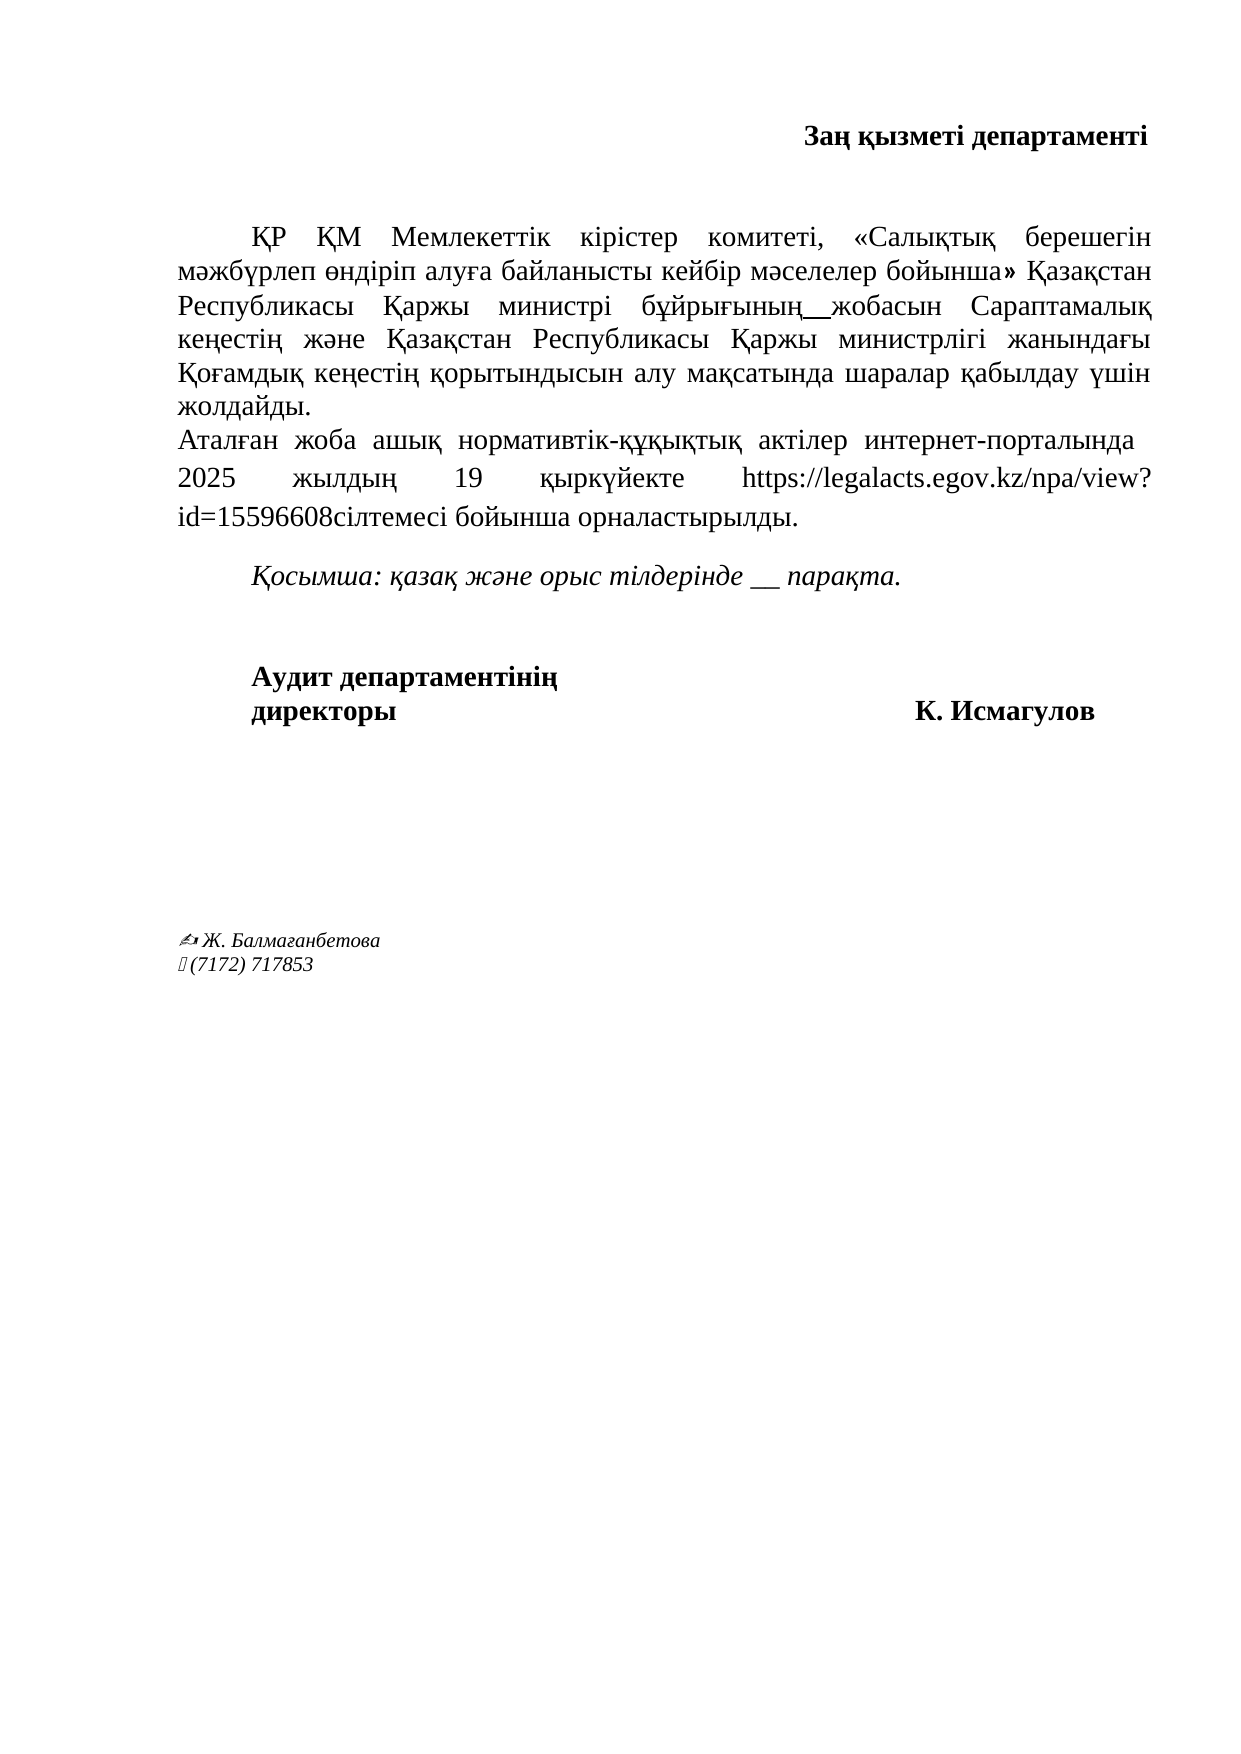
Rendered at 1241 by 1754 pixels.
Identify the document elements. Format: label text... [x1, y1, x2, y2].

text директоры К. Исмагулов [177, 693, 1152, 726]
text Қосымша: қазақ және орыс тілдерінде __ парақта. [177, 558, 1152, 592]
text (7172) 717853 [177, 952, 1152, 976]
text ҚР ҚМ Мемлекеттік кірістер комитеті, «Салықтық берешегін мәжбүрлеп өндіріп алуға байланысты кейбір мәселелер бойынша» Қазақстан Республикасы Қаржы министрі бұйрығының жобасын Сараптамалық кеңестің және Қазақстан Республикасы Қаржы министрлігі жанындағы Қоғамдық кеңестің қорытындысын алу мақсатында шаралар қабылдау үшін жолдайды. [177, 219, 1152, 422]
text Аудит департаментінің [177, 659, 1152, 693]
text Аталған жоба ашық нормативтік-құқықтық актілер интернет-порталында 2025 жылдың 19 қыркүйекте https://legalacts.egov.kz/npa/view?id=15596608сілтемесі бойынша орналастырылды. [177, 422, 1152, 533]
text Ж. Балмағанбетова [177, 927, 1152, 952]
text Заң қызметі департаменті [693, 118, 1152, 152]
